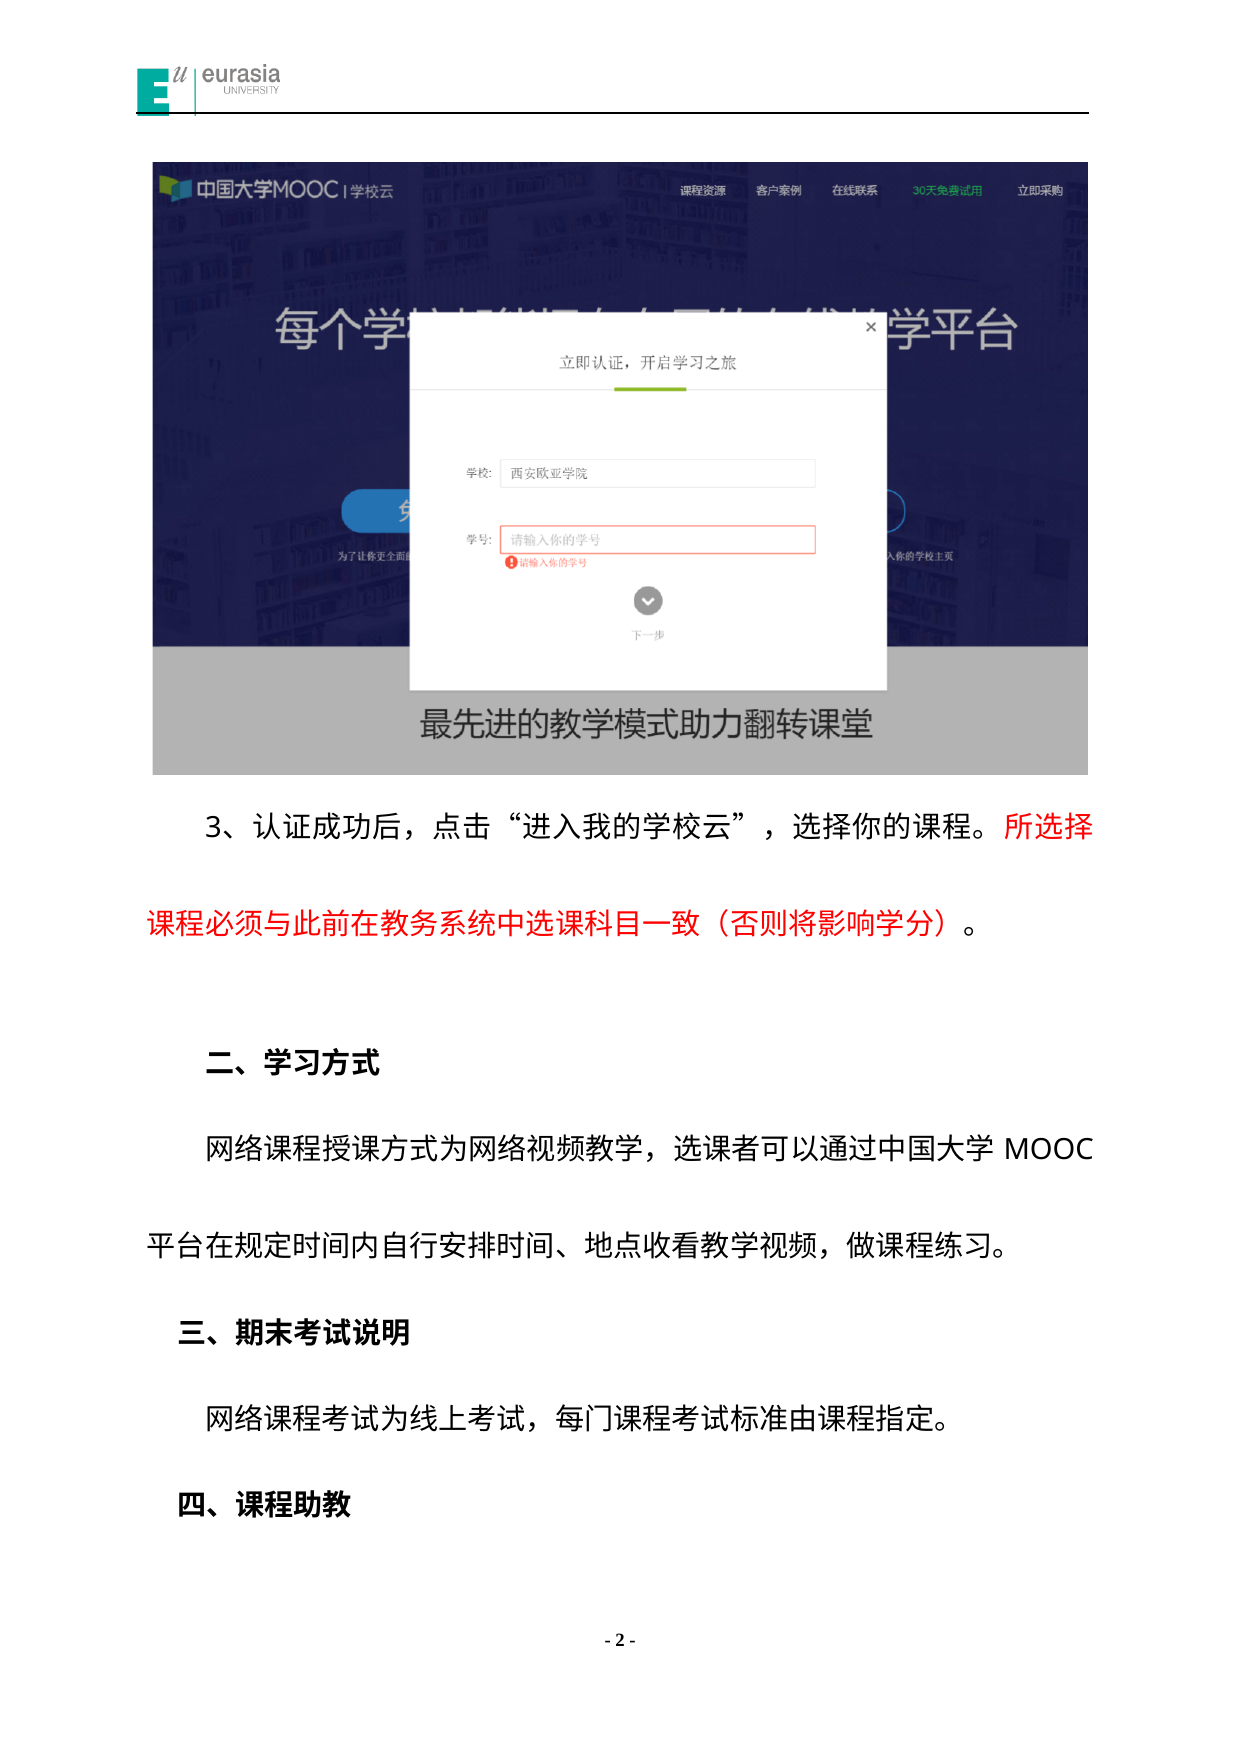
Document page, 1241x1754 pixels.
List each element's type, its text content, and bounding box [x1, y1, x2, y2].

text 二、学习方式 [146, 1028, 1094, 1093]
picture [152, 162, 1088, 775]
text 3、认证成功后，点击“进入我的学校云”，选择你的课程。所选择课程必须与此前在教务系统中选课科目一致（否则将影响学分）。 [146, 792, 1094, 954]
text 四、课程助教 [146, 1470, 1094, 1535]
text 网络课程考试为线上考试，每门课程考试标准由课程指定。 [146, 1384, 1094, 1449]
text 三、期末考试说明 [146, 1298, 1094, 1363]
text 网络课程授课方式为网络视频教学，选课者可以通过中国大学MOOC平台在规定时间内自行安排时间、地点收看教学视频，做课程练习。 [146, 1114, 1094, 1277]
picture [137, 64, 280, 112]
